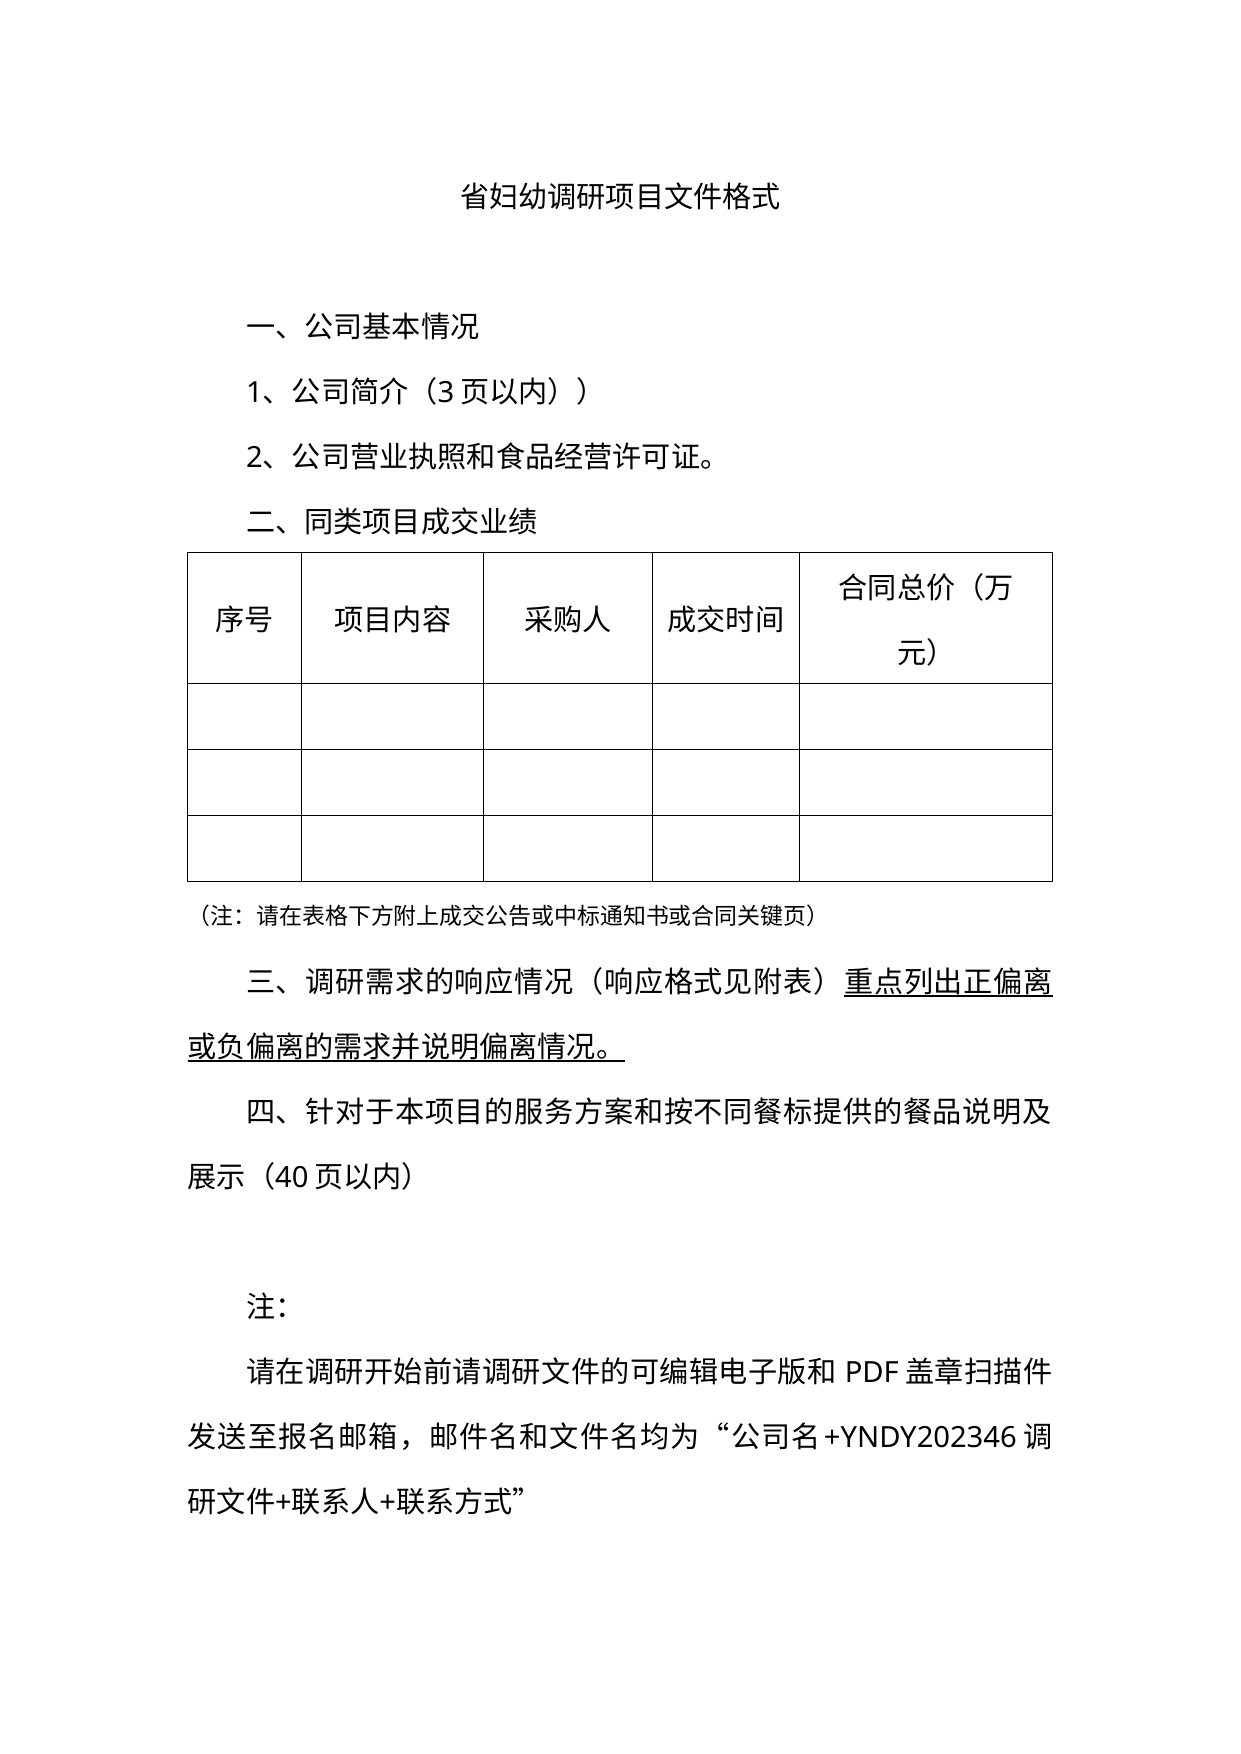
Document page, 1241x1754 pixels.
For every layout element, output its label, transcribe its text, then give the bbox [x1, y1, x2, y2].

text 请在调研开始前请调研文件的可编辑电子版和PDF盖章扫描件发送至报名邮箱，邮件名和文件名均为“公司名+YNDY202346调研文件+联系人+联系方式” [187, 1337, 1053, 1532]
table_cell [188, 684, 301, 749]
table_cell [653, 684, 799, 749]
table_header 合同总价（万元） [800, 553, 1052, 683]
table_cell [302, 750, 483, 815]
table_header 成交时间 [653, 553, 799, 683]
table_cell [484, 750, 652, 815]
text 一、公司基本情况 [187, 292, 1053, 357]
text 四、针对于本项目的服务方案和按不同餐标提供的餐品说明及展示（40页以内） [187, 1077, 1053, 1207]
text 注： [187, 1272, 1053, 1337]
table_cell [653, 816, 799, 881]
table_cell [302, 816, 483, 881]
table_cell [188, 816, 301, 881]
text 1、公司简介（3页以内）） [187, 357, 1053, 422]
table_cell [800, 684, 1052, 749]
table_header 采购人 [484, 553, 652, 683]
text 三、调研需求的响应情况（响应格式见附表）重点列出正偏离或负偏离的需求并说明偏离情况。 [187, 947, 1053, 1077]
table_cell [188, 750, 301, 815]
text （注：请在表格下方附上成交公告或中标通知书或合同关键页） [187, 882, 1053, 947]
text 二、同类项目成交业绩 [187, 487, 1053, 552]
text 省妇幼调研项目文件格式 [187, 162, 1053, 227]
table_cell [302, 684, 483, 749]
table_cell [484, 684, 652, 749]
table_cell [800, 816, 1052, 881]
table_header 序号 [188, 553, 301, 683]
text 2、公司营业执照和食品经营许可证。 [187, 422, 1053, 487]
table_cell [484, 816, 652, 881]
table_cell [653, 750, 799, 815]
table_cell [800, 750, 1052, 815]
table_header 项目内容 [302, 553, 483, 683]
